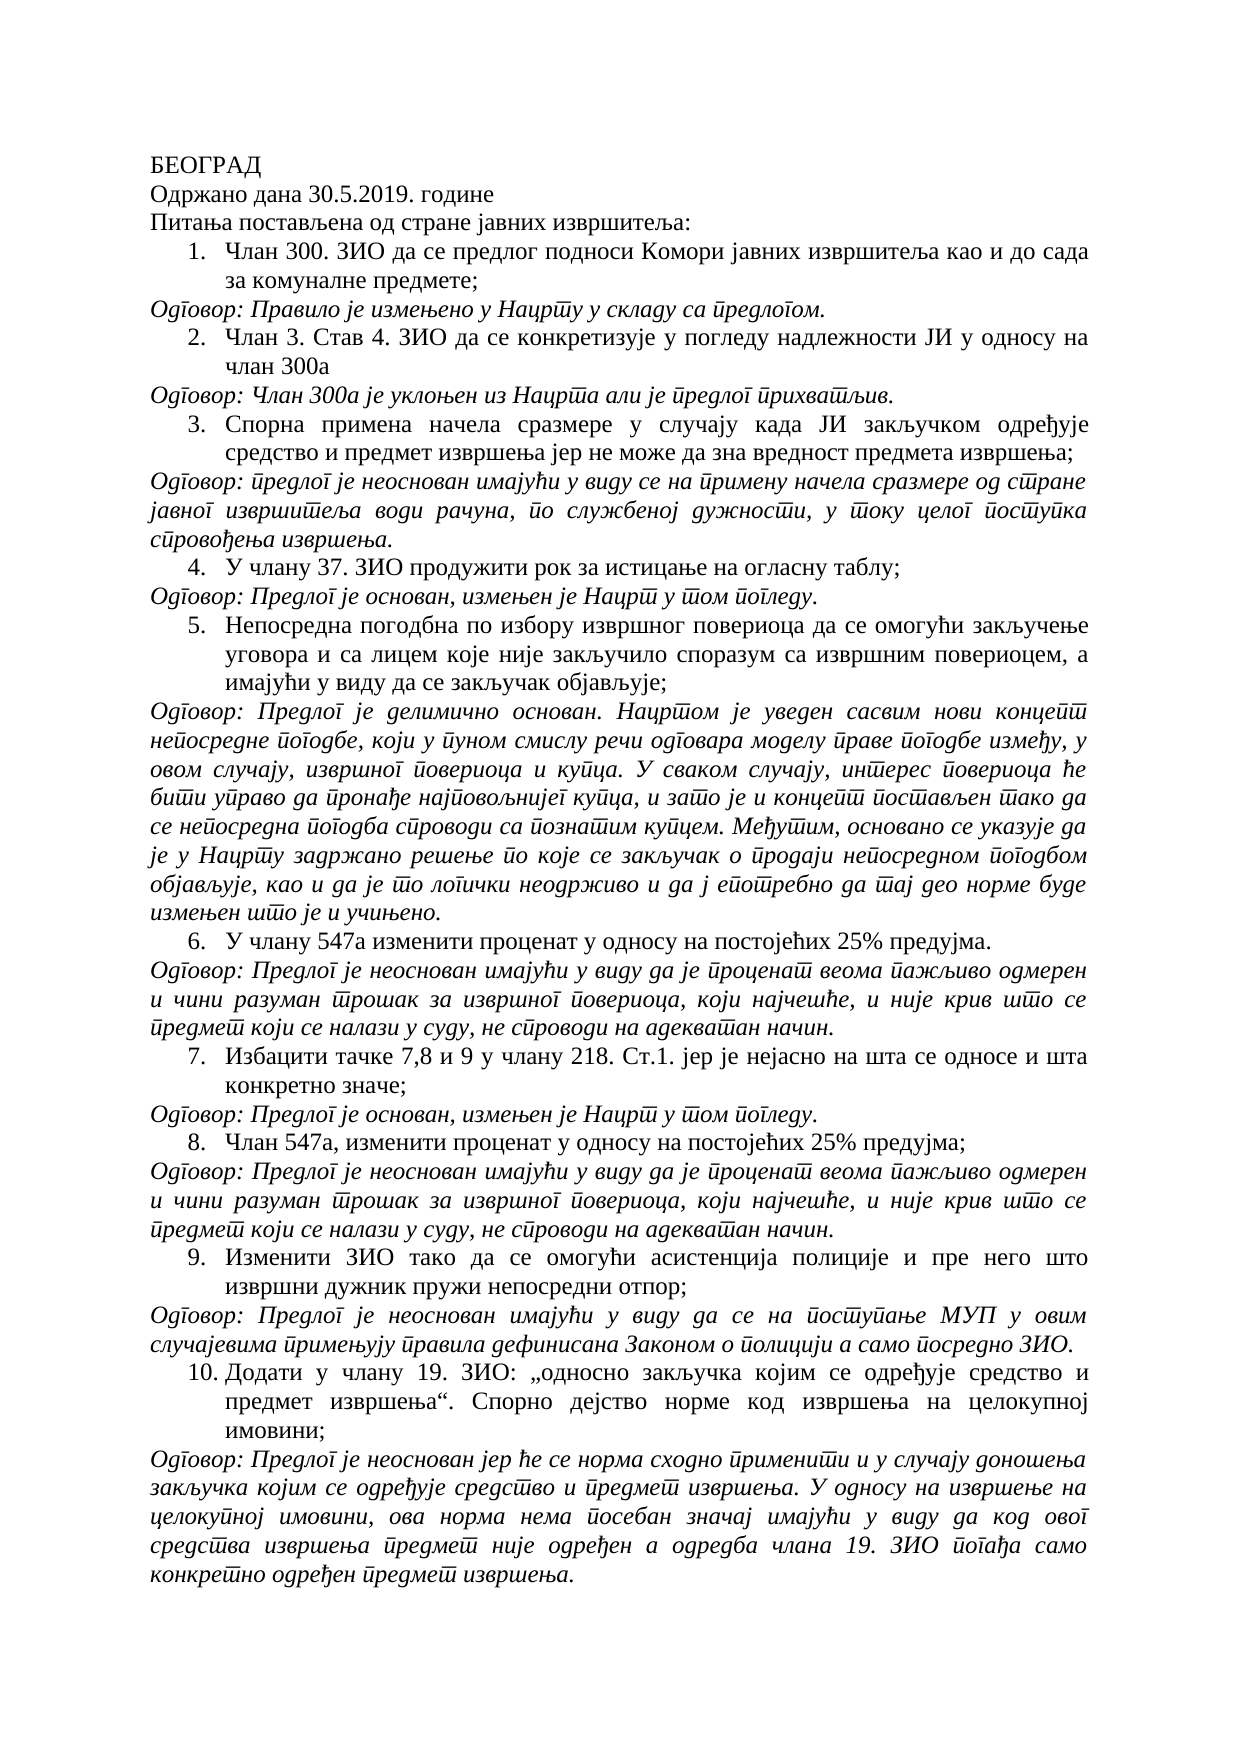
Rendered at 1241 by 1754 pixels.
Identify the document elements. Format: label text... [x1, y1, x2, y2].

text Одговор: Предлог је неоснован имајући у виду да се на поступање МУП у овим случајевима примењују правила дефинисана Законом о полицији а само посредно ЗИО. [150, 1300, 1090, 1357]
text Одговор: Члан 300а је уклоњен из Нацрта али је предлог прихватљив. [150, 380, 1090, 409]
text Одговор: Предлог је основан, измењен је Нацрт у том погледу. [150, 581, 1090, 610]
text Одговор: Предлог је основан, измењен је Нацрт у том погледу. [150, 1099, 1090, 1127]
list Члан 547а, изменити проценат у односу на постојећих 25% предујма; [187, 1127, 1090, 1156]
list Додати у члану 19. ЗИО: „односно закључка којим се одређује средство и предмет извршења“. Спорно дејство норме код извршења на целокупној имовини; [187, 1357, 1090, 1444]
text Одговор: Предлог је неоснован имајући у виду да је проценат веома пажљиво одмерен и чини разуман трошак за извршног повериоца, који најчешће, и није крив што се предмет који се налази у суду, не спроводи на адекватан начин. [150, 1156, 1090, 1242]
text Одговор: Предлог је неоснован имајући у виду да је проценат веома пажљиво одмерен и чини разуман трошак за извршног повериоца, који најчешће, и није крив што се предмет који се налази у суду, не спроводи на адекватан начин. [150, 955, 1090, 1041]
text Одговор: предлог је неоснован имајући у виду се на примену начела сразмере од стране јавног извршитеља води рачуна, по службеној дужности, у току целог поступка спровођења извршења. [150, 466, 1090, 552]
text Одговор: Предлог је делимично основан. Нацртом је уведен сасвим нови концепт непосредне погодбе, који у пуном смислу речи одговара моделу праве погодбе између, у овом случају, извршног повериоца и купца. У сваком случају, интерес повериоца ће бити управо да пронађе најповољнијег купца, и зато је и концепт постављен тако да се непосредна погодба спроводи са познатим купцем. Међутим, основано се указује да је у Нацрту задржано решење по које се закључак о продаји непосредном погодбом објављује, као и да је то логички неодрживо и да ј епотребно да тај део норме буде измењен што је и учињено. [150, 696, 1090, 926]
list Члан 300. ЗИО да се предлог подноси Комори јавних извршитеља као и до сада за комуналне предмете; [187, 236, 1090, 294]
list У члану 547а изменити проценат у односу на постојећих 25% предујма. [187, 926, 1090, 955]
list Изменити ЗИО тако да се омогући асистенција полиције и пре него што извршни дужник пружи непосредни отпор; [187, 1242, 1090, 1300]
text Одржано дана 30.5.2019. године [150, 179, 1090, 207]
list Члан 3. Став 4. ЗИО да се конкретизује у погледу надлежности ЈИ у односу на члан 300а [187, 322, 1090, 380]
text Питања постављена од стране јавних извршитеља: [150, 207, 1090, 236]
list У члану 37. ЗИО продужити рок за истицање на огласну таблу; [187, 552, 1090, 581]
text БЕОГРАД [150, 150, 1090, 179]
list Непосредна погодбна по избору извршног повериоца да се омогући закључење уговора и са лицем које није закључило споразум са извршним повериоцем, а имајући у виду да се закључак објављује; [187, 610, 1090, 696]
list Избацити тачке 7,8 и 9 у члану 218. Ст.1. јер је нејасно на шта се односе и шта конкретно значе; [187, 1041, 1090, 1099]
text Одговор: Предлог је неоснован јер ће се норма сходно применити и у случају доношења закључка којим се одређује средство и предмет извршења. У односу на извршење на целокупној имовини, ова норма нема посебан значај имајући у виду да код овог средства извршења предмет није одређен а одредба члана 19. ЗИО погађа само конкретно одређен предмет извршења. [150, 1444, 1090, 1587]
text Одговор: Правило је измењено у Нацрту у складу са предлогом. [150, 294, 1090, 322]
list Спорна примена начела сразмере у случају када ЈИ закључком одређује средство и предмет извршења јер не може да зна вредност предмета извршења; [187, 409, 1090, 466]
